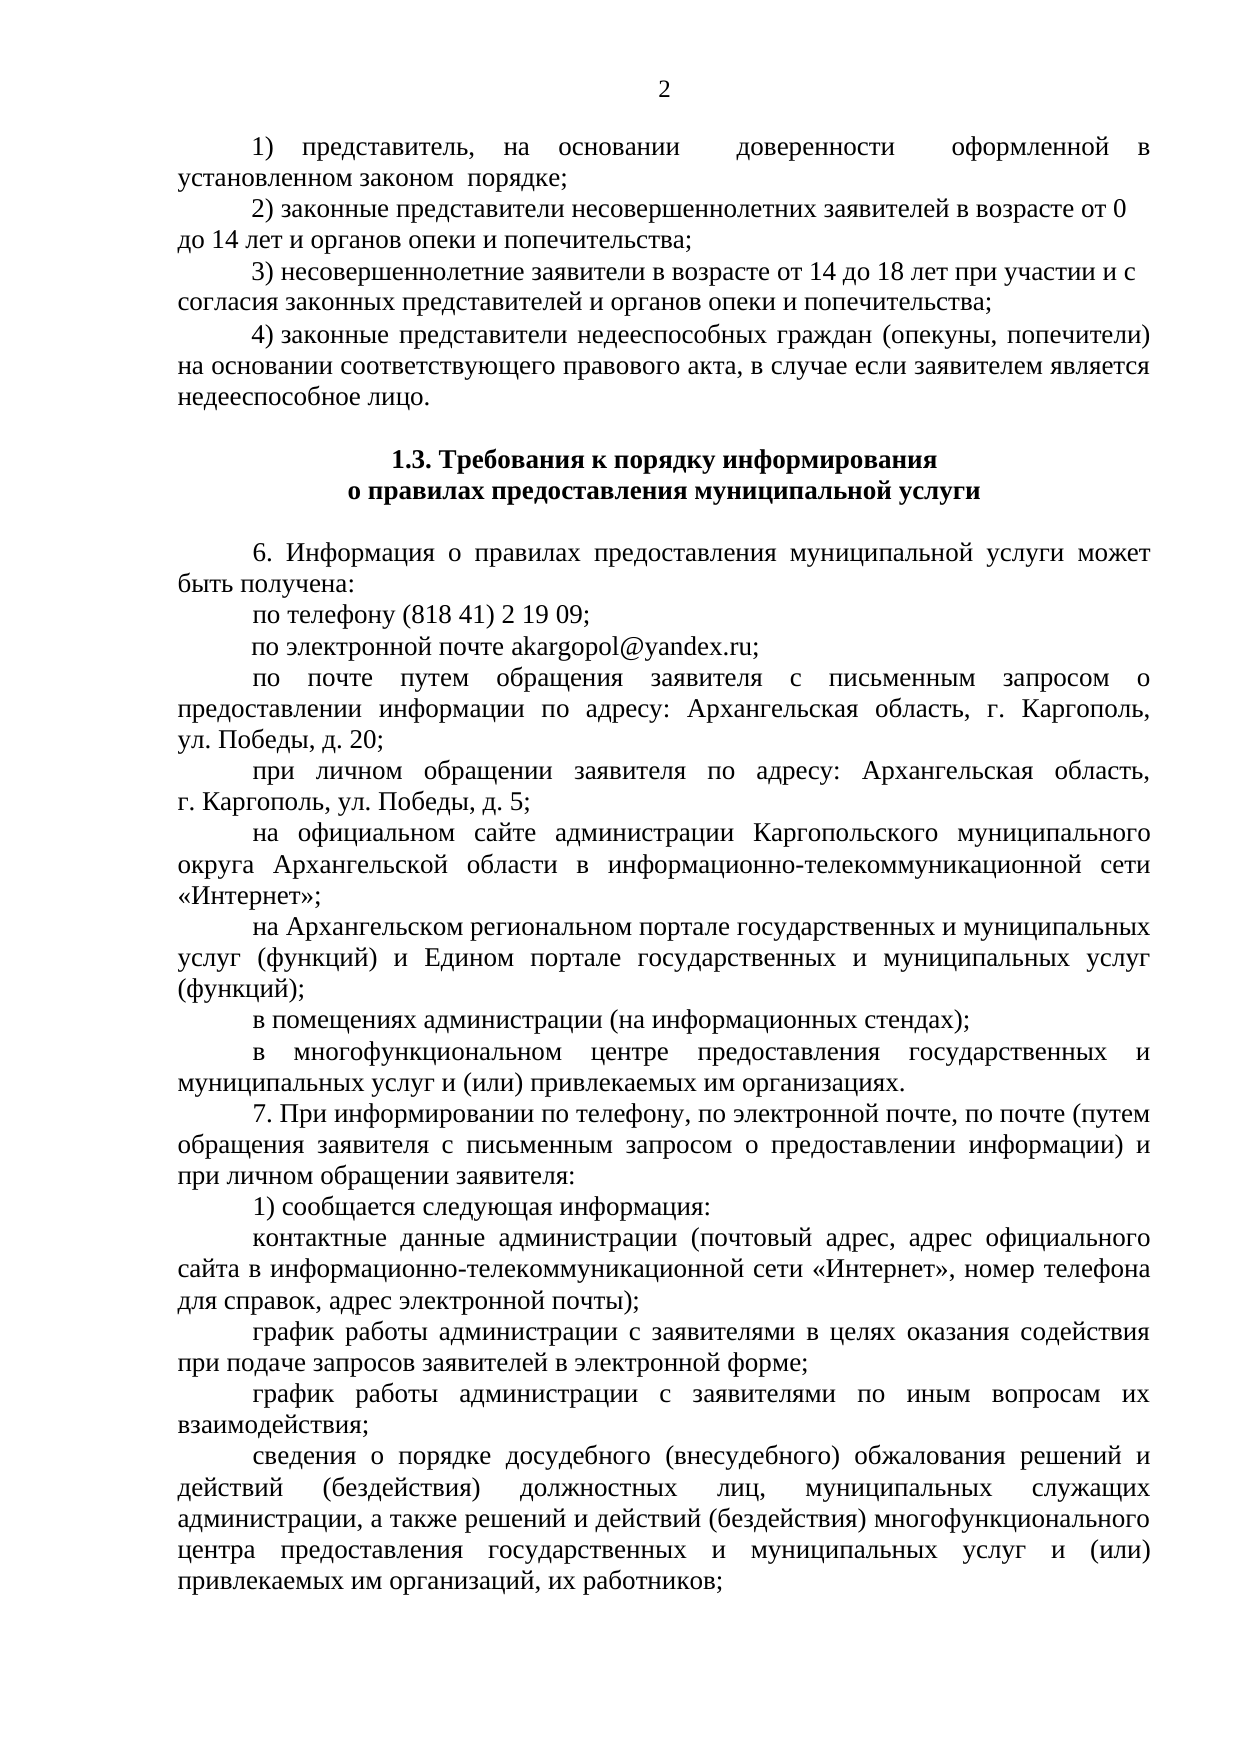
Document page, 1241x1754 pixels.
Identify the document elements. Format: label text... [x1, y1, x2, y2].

text в многофункциональном центре предоставления государственных и муниципальных услуг и (или) привлекаемых им организациях. [177, 1034, 1152, 1097]
text при личном обращении заявителя по адресу: Архангельская область, г. Каргополь, ул. Победы, д. 5; [177, 754, 1152, 817]
list законные представители недееспособных граждан (опекуны, попечители) на основании соответствующего правового акта, в случае если заявителем является недееспособное лицо. [177, 318, 1152, 412]
text о правилах предоставления муниципальной услуги [177, 474, 1152, 505]
text контактные данные администрации (почтовый адрес, адрес официального сайта в информационно-телекоммуникационной сети «Интернет», номер телефона для справок, адрес электронной почты); [177, 1221, 1152, 1315]
text на официальном сайте администрации Каргопольского муниципального округа Архангельской области в информационно-телекоммуникационной сети «Интернет»; [177, 817, 1152, 910]
text на Архангельском региональном портале государственных и муниципальных услуг (функций) и Едином портале государственных и муниципальных услуг (функций); [177, 910, 1152, 1003]
text 1.3. Требования к порядку информирования [177, 443, 1152, 474]
text в помещениях администрации (на информационных стендах); [177, 1003, 1152, 1034]
text 7. При информировании по телефону, по электронной почте, по почте (путем обращения заявителя с письменным запросом о предоставлении информации) и при личном обращении заявителя: [177, 1097, 1152, 1190]
text 6. Информация о правилах предоставления муниципальной услуги может быть получена: [177, 536, 1152, 598]
text по телефону (818 41) 2 19 09; [177, 598, 1152, 630]
text по электронной почте akargopol@yandex.ru; [177, 630, 1152, 661]
text сведения о порядке досудебного (внесудебного) обжалования решений и действий (бездействия) должностных лиц, муниципальных служащих администрации, а также решений и действий (бездействия) многофункционального центра предоставления государственных и муниципальных услуг и (или) привлекаемых им организаций, их работников; [177, 1439, 1152, 1595]
text 1) сообщается следующая информация: [177, 1190, 1152, 1221]
text по почте путем обращения заявителя с письменным запросом о предоставлении информации по адресу: Архангельская область, г. Каргополь, ул. Победы, д. 20; [177, 661, 1152, 754]
list законные представители несовершеннолетних заявителей в возрасте от 0 до 14 лет и органов опеки и попечительства; [177, 193, 1152, 254]
text 1) представитель, на основании доверенности оформленной в установленном законом порядке; [177, 131, 1152, 192]
text график работы администрации с заявителями по иным вопросам их взаимодействия; [177, 1377, 1152, 1439]
list несовершеннолетние заявители в возрасте от 14 до 18 лет при участии и с согласия законных представителей и органов опеки и попечительства; [177, 256, 1152, 317]
text график работы администрации с заявителями в целях оказания содействия при подаче запросов заявителей в электронной форме; [177, 1315, 1152, 1377]
